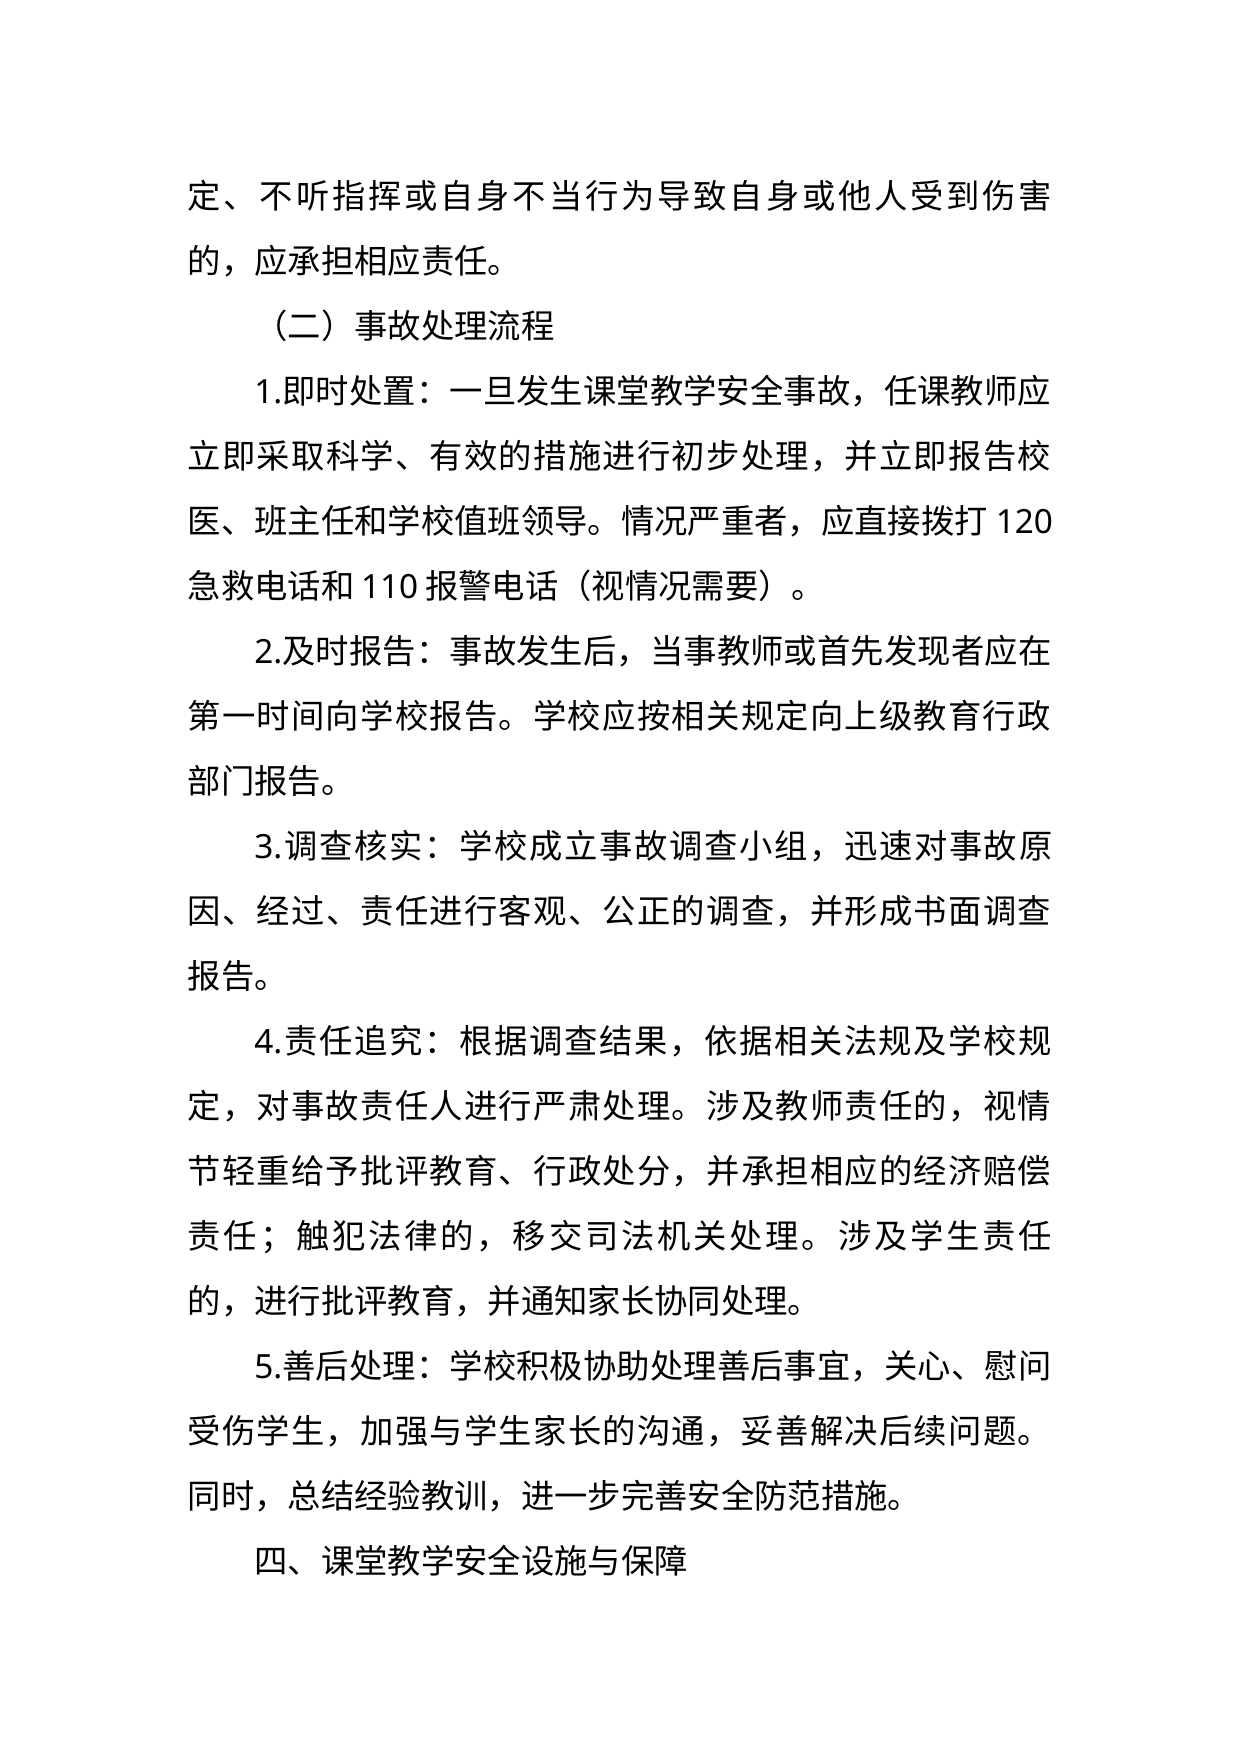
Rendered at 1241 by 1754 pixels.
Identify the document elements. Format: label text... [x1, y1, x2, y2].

text 5.善后处理：学校积极协助处理善后事宜，关心、慰问受伤学生，加强与学生家长的沟通，妥善解决后续问题。同时，总结经验教训，进一步完善安全防范措施。 [187, 1332, 1053, 1527]
text 四、课堂教学安全设施与保障 [187, 1527, 1053, 1592]
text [187, 162, 1053, 292]
text 3.调查核实：学校成立事故调查小组，迅速对事故原因、经过、责任进行客观、公正的调查，并形成书面调查报告。 [187, 812, 1053, 1007]
text 2.及时报告：事故发生后，当事教师或首先发现者应在第一时间向学校报告。学校应按相关规定向上级教育行政部门报告。 [187, 617, 1053, 812]
text 1.即时处置：一旦发生课堂教学安全事故，任课教师应立即采取科学、有效的措施进行初步处理，并立即报告校医、班主任和学校值班领导。情况严重者，应直接拨打120急救电话和110报警电话（视情况需要）。 [187, 357, 1053, 617]
text （二）事故处理流程 [187, 292, 1053, 357]
text 4.责任追究：根据调查结果，依据相关法规及学校规定，对事故责任人进行严肃处理。涉及教师责任的，视情节轻重给予批评教育、行政处分，并承担相应的经济赔偿责任；触犯法律的，移交司法机关处理。涉及学生责任的，进行批评教育，并通知家长协同处理。 [187, 1007, 1053, 1332]
